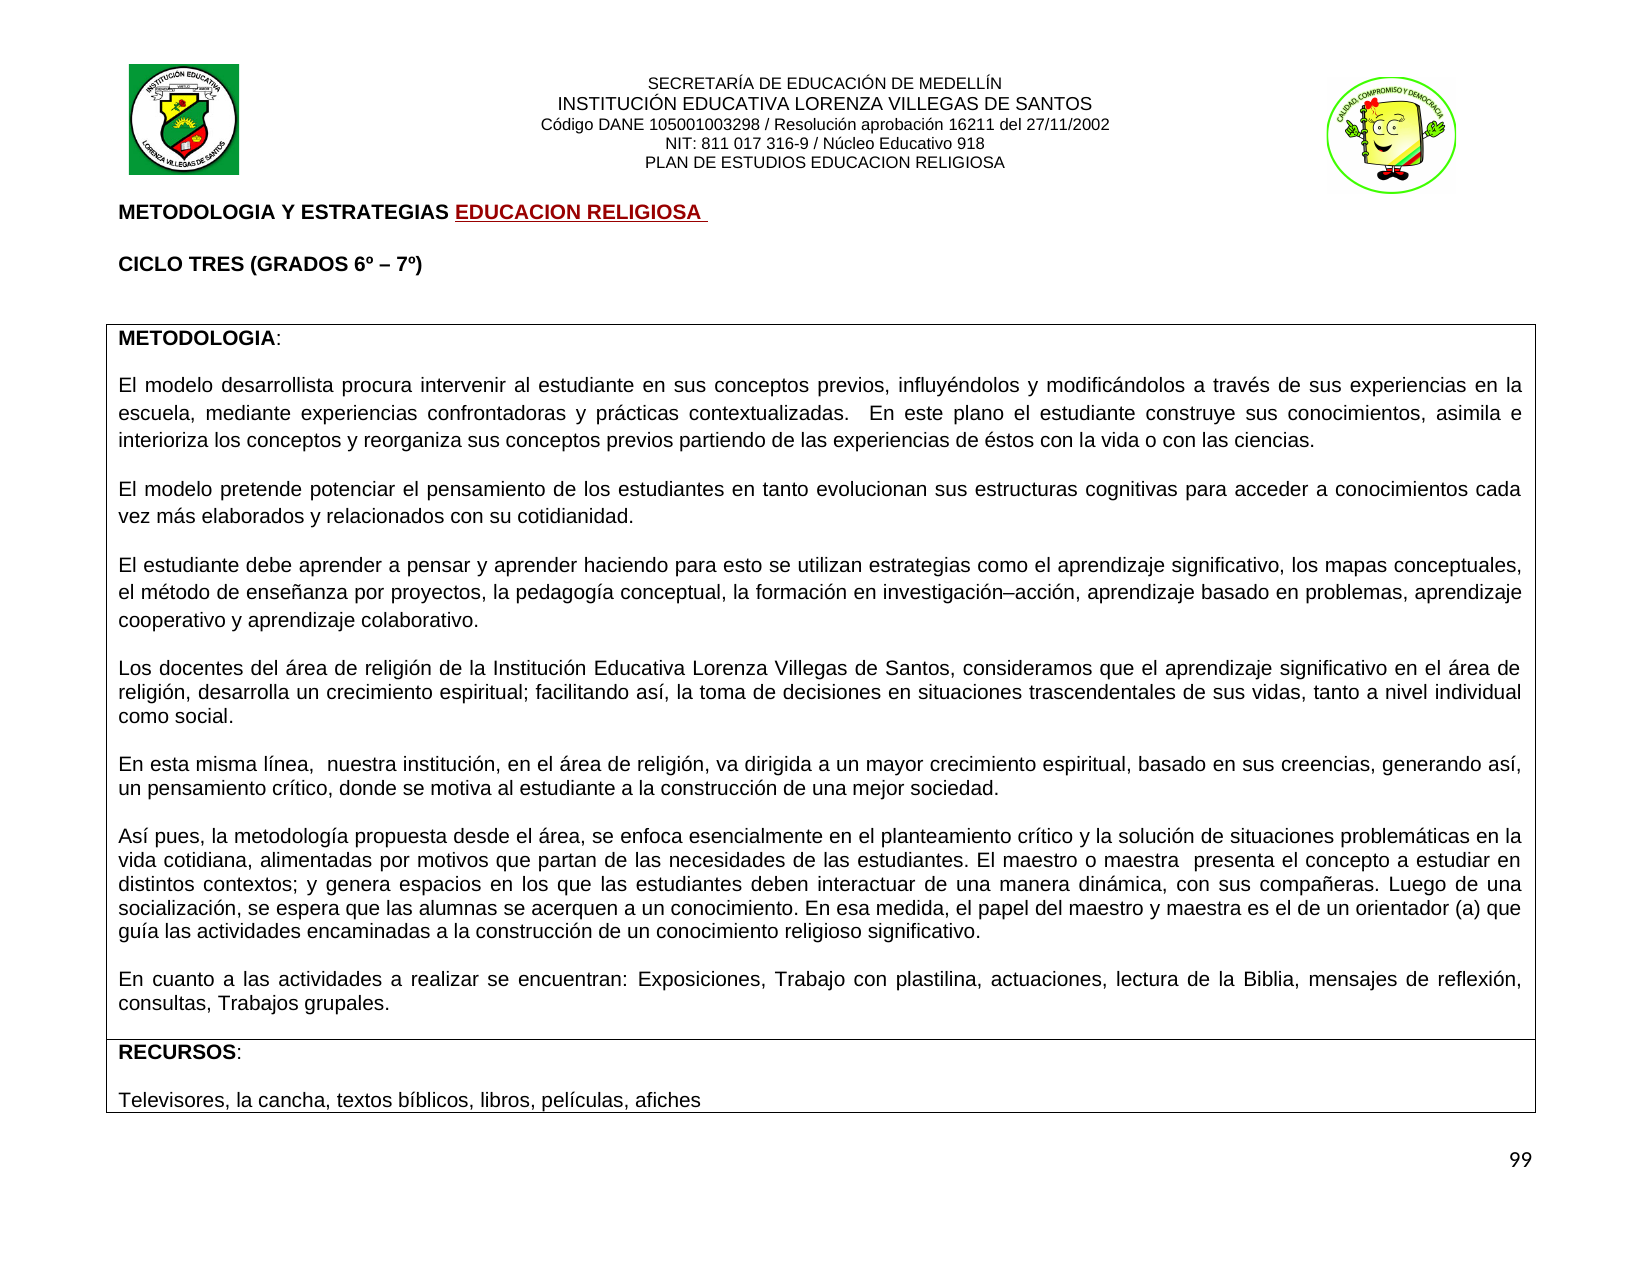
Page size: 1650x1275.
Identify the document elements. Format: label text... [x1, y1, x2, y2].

picture [1326, 77, 1457, 194]
picture [128, 64, 240, 175]
table_cell RECURSOS: Televisores, la cancha, textos bíblicos, libros, películas, afiches [107, 1040, 1535, 1112]
text CICLO TRES (GRADOS 6º – 7º) [118, 252, 1532, 276]
table_header METODOLOGIA: El modelo desarrollista procura intervenir al estudiante en sus conceptos previos, influyéndolos y modificándolos a través de sus experiencias en la escuela, mediante experiencias confrontadoras y prácticas contextualizadas. En este plano el estudiante construye sus conocimientos, asimila e interioriza los conceptos y reorganiza sus conceptos previos partiendo de las experiencias de éstos con la vida o con las ciencias. El modelo pretende potenciar el pensamiento de los estudiantes en tanto evolucionan sus estructuras cognitivas para acceder a conocimientos cada vez más elaborados y relacionados con su cotidianidad. El estudiante debe aprender a pensar y aprender haciendo para esto se utilizan estrategias como el aprendizaje significativo, los mapas conceptuales, el método de enseñanza por proyectos, la pedagogía conceptual, la formación en investigación–acción, aprendizaje basado en problemas, aprendizaje cooperativo y aprendizaje colaborativo. Los docentes del área de religión de la Institución Educativa Lorenza Villegas de Santos, consideramos que el aprendizaje significativo en el área de religión, desarrolla un crecimiento espiritual; facilitando así, la toma de decisiones en situaciones trascendentales de sus vidas, tanto a nivel individual como social. En esta misma línea, nuestra institución, en el área de religión, va dirigida a un mayor crecimiento espiritual, basado en sus creencias, generando así, un pensamiento crítico, donde se motiva al estudiante a la construcción de una mejor sociedad. Así pues, la metodología propuesta desde el área, se enfoca esencialmente en el planteamiento crítico y la solución de situaciones problemáticas en la vida cotidiana, alimentadas por motivos que partan de las necesidades de las estudiantes. El maestro o maestra presenta el concepto a estudiar en distintos contextos; y genera espacios en los que las estudiantes deben interactuar de una manera dinámica, con sus compañeras. Luego de una socialización, se espera que las alumnas se acerquen a un conocimiento. En esa medida, el papel del maestro y maestra es el de un orientador (a) que guía las actividades encaminadas a la construcción de un conocimiento religioso significativo. En cuanto a las actividades a realizar se encuentran: Exposiciones, Trabajo con plastilina, actuaciones, lectura de la Biblia, mensajes de reflexión, consultas, Trabajos grupales. [107, 325, 1535, 1039]
text METODOLOGIA Y ESTRATEGIAS EDUCACION RELIGIOSA [118, 200, 1532, 224]
